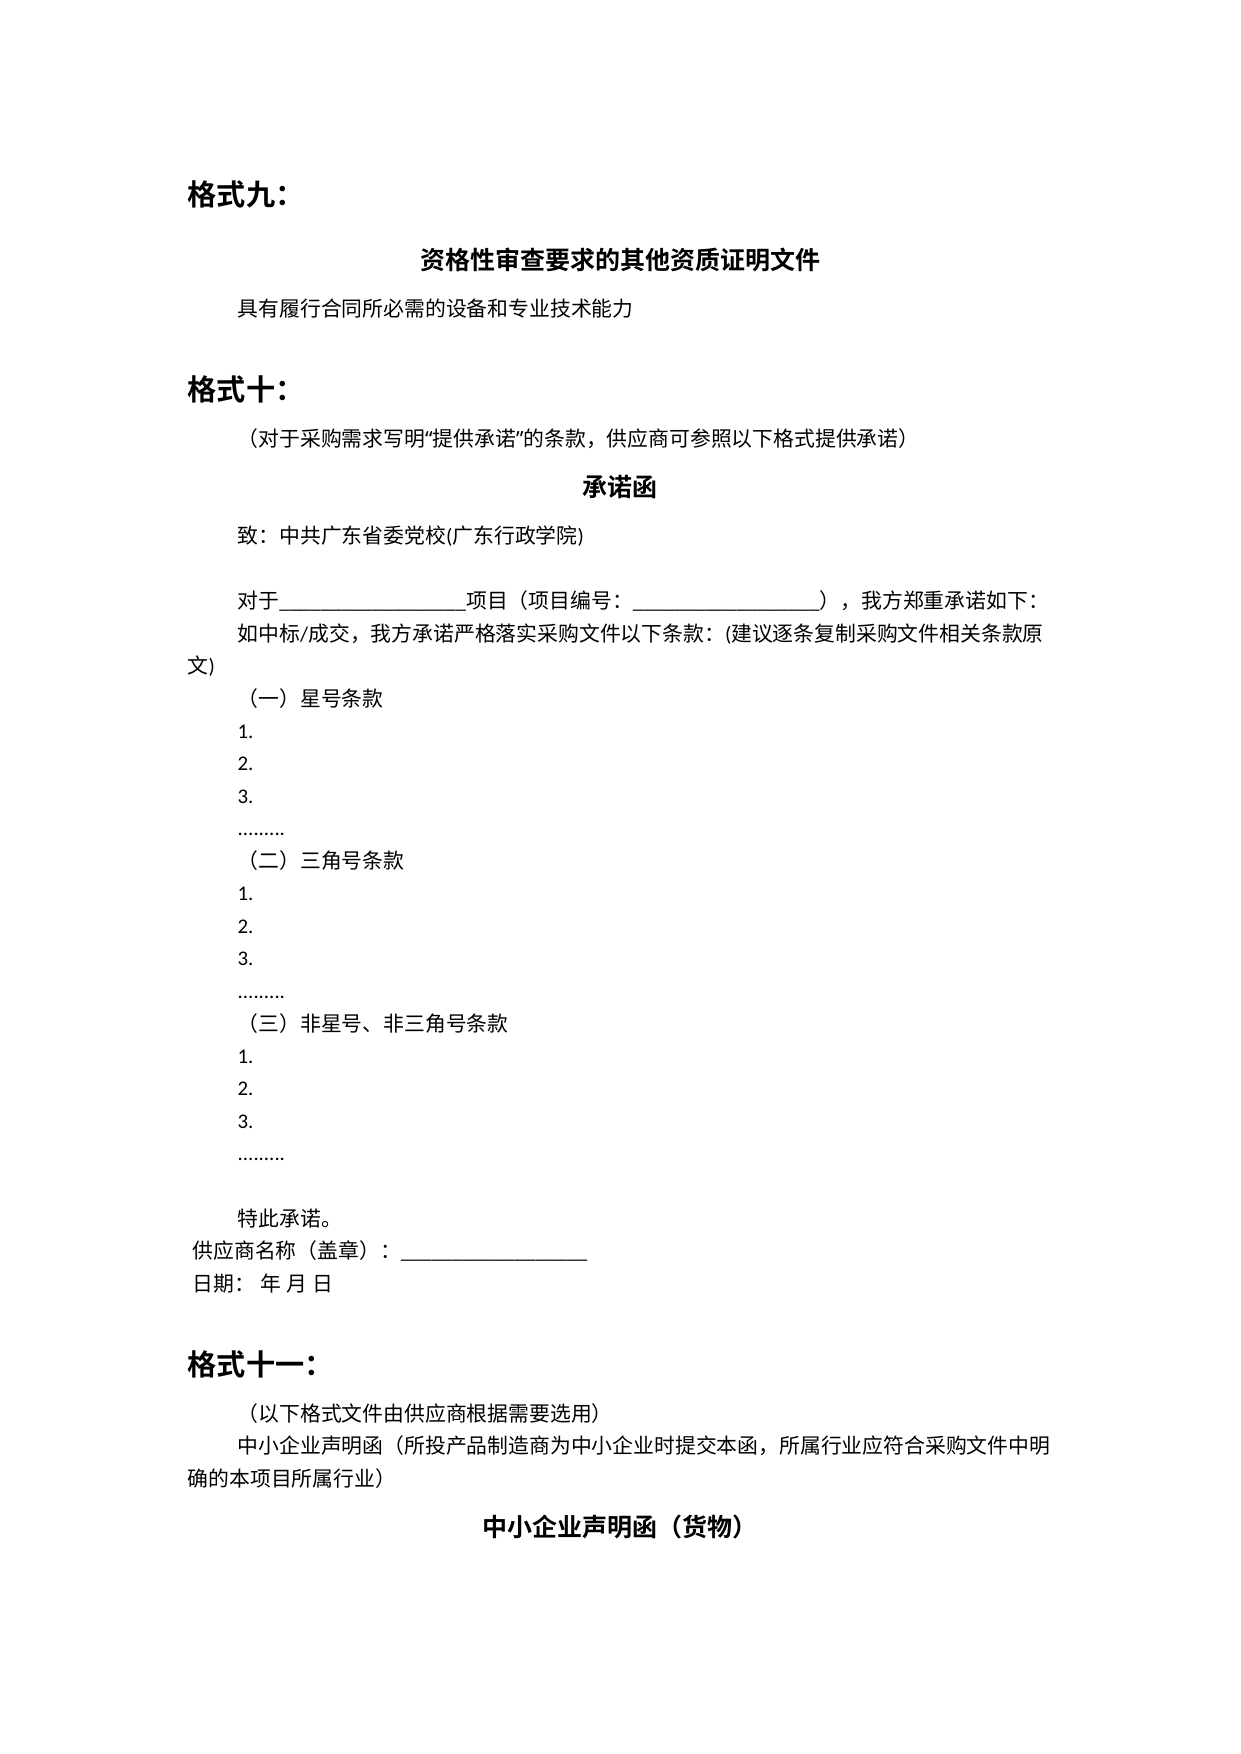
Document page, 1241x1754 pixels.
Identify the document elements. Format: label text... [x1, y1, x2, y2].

text 2. [187, 747, 1053, 779]
text 如中标/成交，我方承诺严格落实采购文件以下条款：(建议逐条复制采购文件相关条款原文) [187, 617, 1053, 682]
text ......... [187, 1137, 1053, 1202]
text 1. [187, 714, 1053, 747]
text 中小企业声明函（货物） [187, 1494, 1053, 1559]
text 2. [187, 909, 1053, 942]
text 供应商名称（盖章）：__________________ [187, 1234, 1053, 1267]
text ......... [187, 974, 1053, 1007]
text 3. [187, 1104, 1053, 1137]
text 具有履行合同所必需的设备和专业技术能力 [187, 292, 1053, 324]
text 致：中共广东省委党校(广东行政学院) [187, 519, 1053, 584]
text 对于__________________项目（项目编号：__________________），我方郑重承诺如下： [187, 584, 1053, 617]
text （二）三角号条款 [187, 844, 1053, 877]
text 格式十一： [187, 1332, 1053, 1397]
text 3. [187, 942, 1053, 974]
text （三）非星号、非三角号条款 [187, 1007, 1053, 1039]
text 3. [187, 779, 1053, 812]
text 中小企业声明函（所投产品制造商为中小企业时提交本函，所属行业应符合采购文件中明确的本项目所属行业） [187, 1429, 1053, 1494]
text 承诺函 [187, 454, 1053, 519]
text 格式九： [187, 162, 1053, 227]
text ......... [187, 812, 1053, 844]
text （以下格式文件由供应商根据需要选用） [187, 1397, 1053, 1429]
text 特此承诺。 [187, 1202, 1053, 1234]
text 2. [187, 1072, 1053, 1104]
text 日期： 年 月 日 [187, 1267, 1053, 1299]
text （一）星号条款 [187, 682, 1053, 714]
text 1. [187, 1039, 1053, 1072]
text （对于采购需求写明“提供承诺”的条款，供应商可参照以下格式提供承诺） [187, 422, 1053, 454]
text 格式十： [187, 357, 1053, 422]
text 1. [187, 877, 1053, 909]
text 资格性审查要求的其他资质证明文件 [187, 227, 1053, 292]
